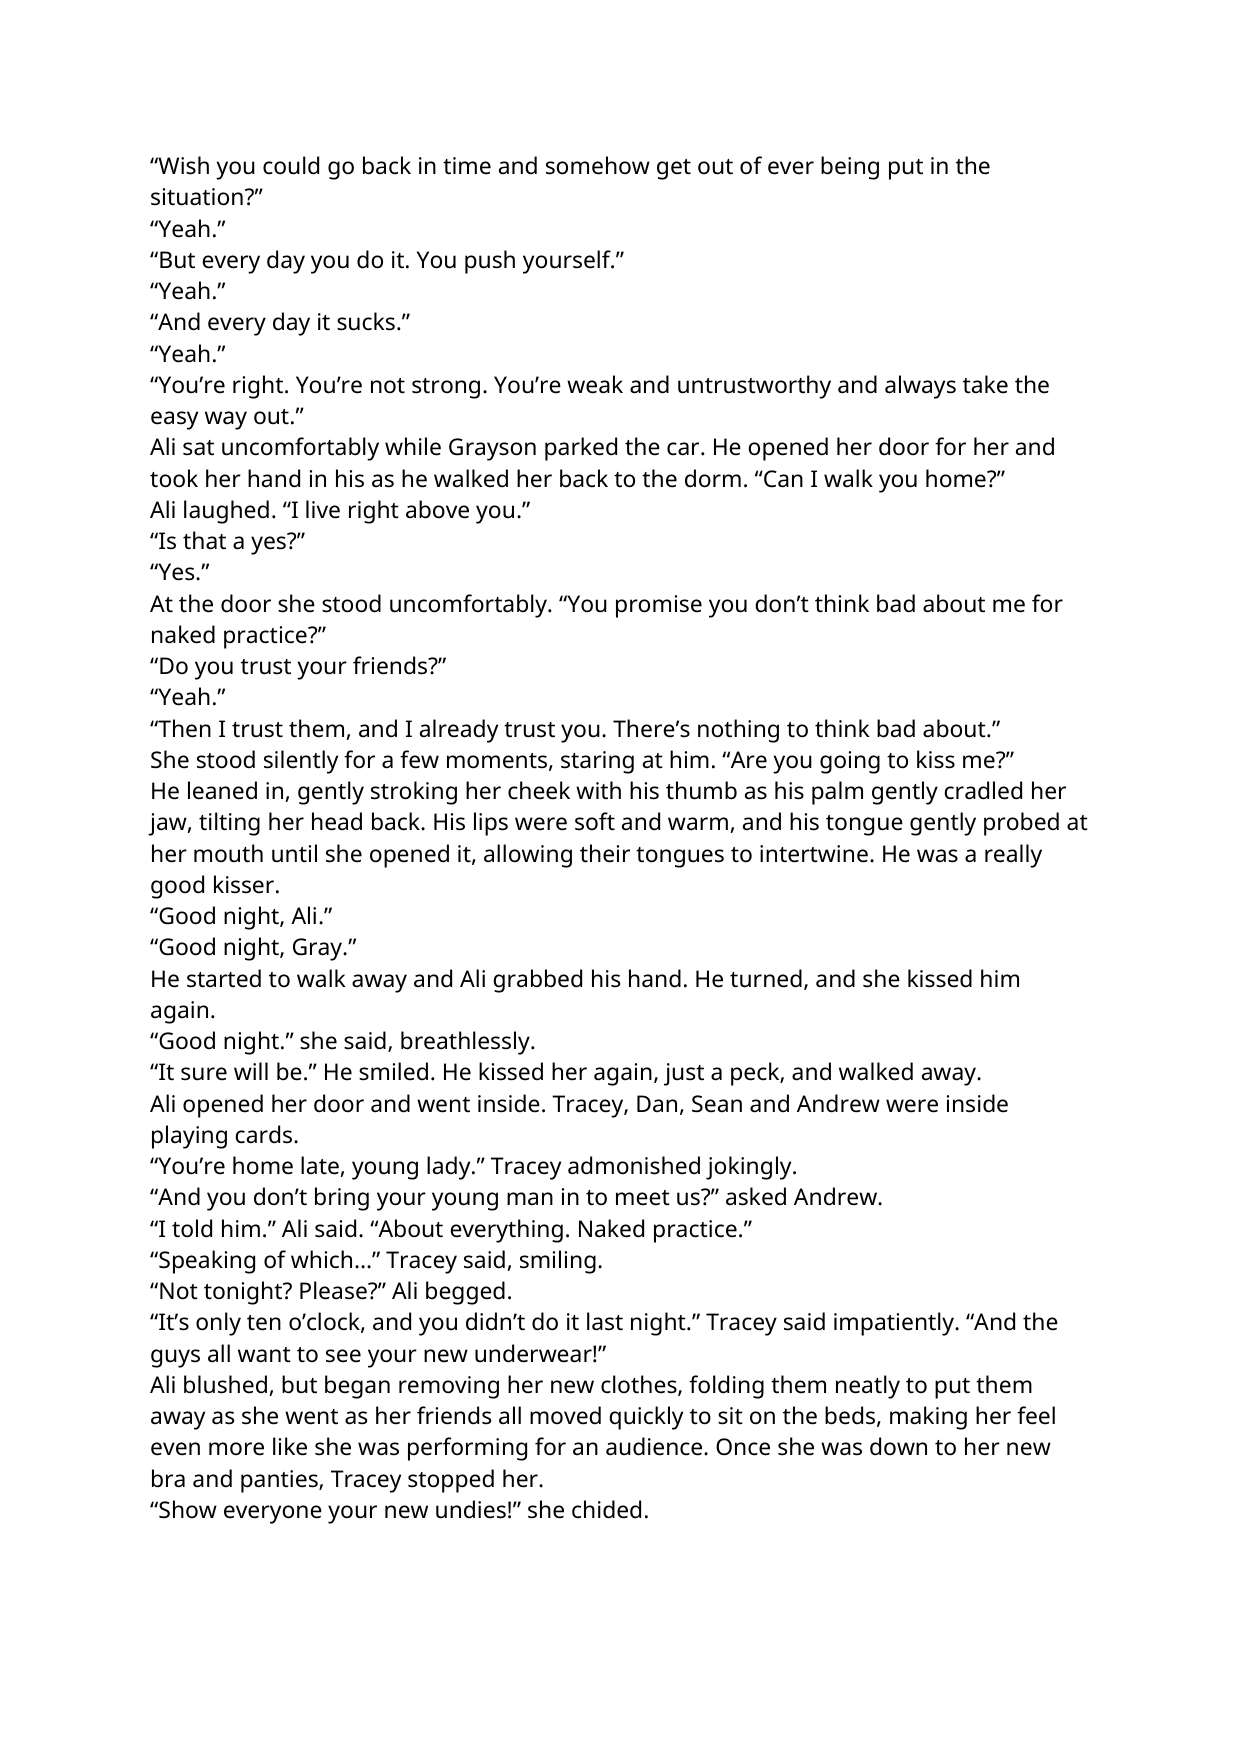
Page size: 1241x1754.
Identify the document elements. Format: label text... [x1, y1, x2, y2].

text “Not tonight? Please?” Ali begged. [150, 1275, 1090, 1306]
text Ali sat uncomfortably while Grayson parked the car. He opened her door for her and took her hand in his as he walked her back to the dorm. “Can I walk you home?” [150, 431, 1090, 494]
text “Do you trust your friends?” [150, 650, 1090, 681]
text “Then I trust them, and I already trust you. There’s nothing to think bad about.” [150, 712, 1090, 744]
text “It sure will be.” He smiled. He kissed her again, just a peck, and walked away. [150, 1056, 1090, 1087]
text Ali laughed. “I live right above you.” [150, 494, 1090, 525]
text “But every day you do it. You push yourself.” [150, 244, 1090, 275]
text “I told him.” Ali said. “About everything. Naked practice.” [150, 1212, 1090, 1244]
text “Is that a yes?” [150, 525, 1090, 556]
text “Yeah.” [150, 212, 1090, 244]
text He started to walk away and Ali grabbed his hand. He turned, and she kissed him again. [150, 962, 1090, 1025]
text Ali opened her door and went inside. Tracey, Dan, Sean and Andrew were inside playing cards. [150, 1087, 1090, 1150]
text “Show everyone your new undies!” she chided. [150, 1494, 1090, 1525]
text “It’s only ten o’clock, and you didn’t do it last night.” Tracey said impatiently. “And the guys all want to see your new underwear!” [150, 1306, 1090, 1369]
text “You’re home late, young lady.” Tracey admonished jokingly. [150, 1150, 1090, 1181]
text “Yeah.” [150, 337, 1090, 369]
text “Wish you could go back in time and somehow get out of ever being put in the situation?” [150, 150, 1090, 212]
text “Speaking of which…” Tracey said, smiling. [150, 1244, 1090, 1275]
text “Yeah.” [150, 681, 1090, 712]
text “Good night.” she said, breathlessly. [150, 1025, 1090, 1056]
text “Yes.” [150, 556, 1090, 587]
text “Yeah.” [150, 275, 1090, 306]
text At the door she stood uncomfortably. “You promise you don’t think bad about me for naked practice?” [150, 587, 1090, 650]
text “You’re right. You’re not strong. You’re weak and untrustworthy and always take the easy way out.” [150, 369, 1090, 431]
text “And you don’t bring your young man in to meet us?” asked Andrew. [150, 1181, 1090, 1212]
text He leaned in, gently stroking her cheek with his thumb as his palm gently cradled her jaw, tilting her head back. His lips were soft and warm, and his tongue gently probed at her mouth until she opened it, allowing their tongues to intertwine. He was a really good kisser. [150, 775, 1090, 900]
text Ali blushed, but began removing her new clothes, folding them neatly to put them away as she went as her friends all moved quickly to sit on the beds, making her feel even more like she was performing for an audience. Once she was down to her new bra and panties, Tracey stopped her. [150, 1369, 1090, 1494]
text “Good night, Gray.” [150, 931, 1090, 962]
text She stood silently for a few moments, staring at him. “Are you going to kiss me?” [150, 744, 1090, 775]
text “And every day it sucks.” [150, 306, 1090, 337]
text “Good night, Ali.” [150, 900, 1090, 931]
